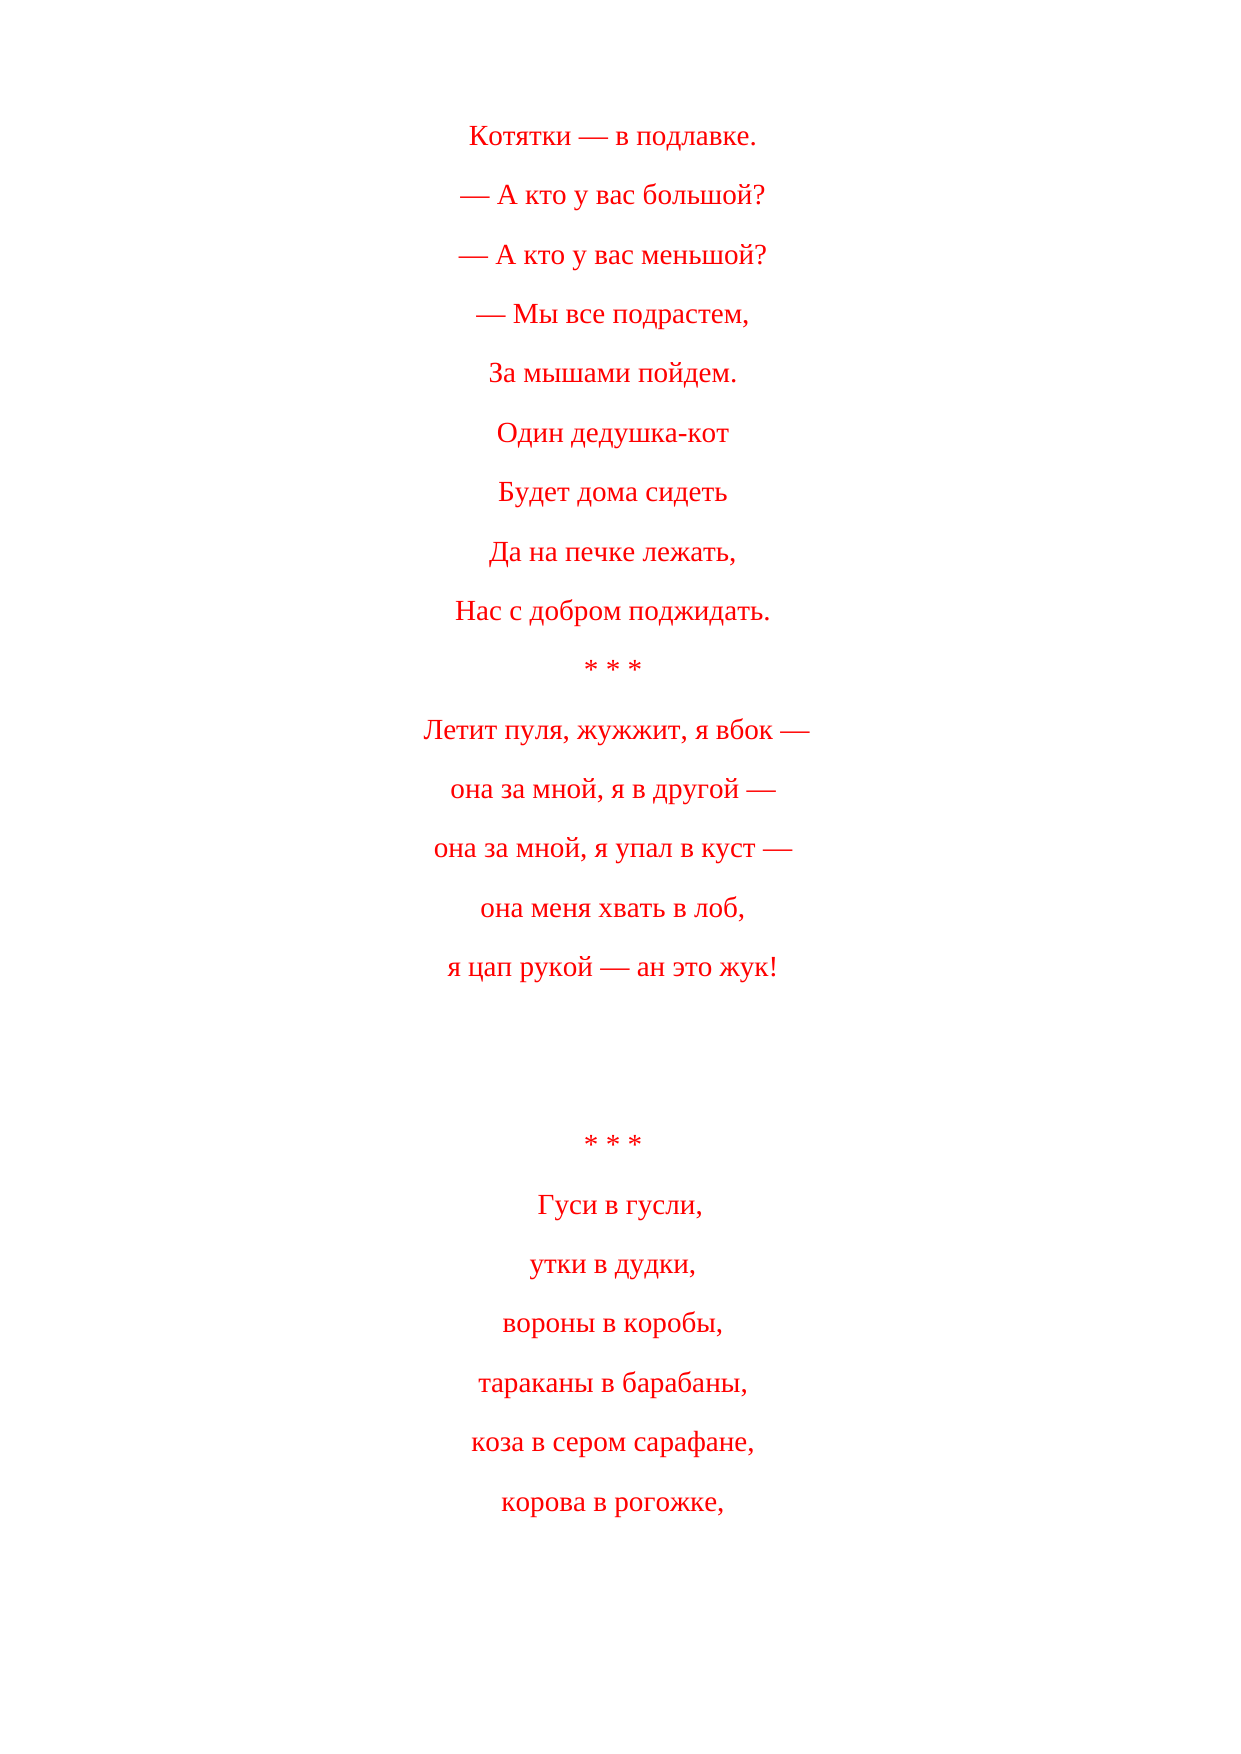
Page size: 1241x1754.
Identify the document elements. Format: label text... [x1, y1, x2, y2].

text я цап рукой — ан это жук! [74, 949, 1152, 983]
text она за мной, я в другой — [74, 771, 1152, 805]
text * * * [74, 652, 1152, 686]
text — Мы все подрастем, [74, 296, 1152, 330]
text — А кто у вас большой? [74, 177, 1152, 211]
text утки в дудки, [74, 1246, 1152, 1280]
text вороны в коробы, [74, 1306, 1152, 1339]
text она за мной, я упал в куст — [74, 831, 1152, 864]
text — А кто у вас меньшой? [74, 237, 1152, 270]
text Летит пуля, жужжит, я вбок — [74, 712, 1152, 745]
text За мышами пойдем. [74, 356, 1152, 389]
text Котятки — в подлавке. [74, 118, 1152, 152]
text * * * [74, 1127, 1152, 1161]
text тараканы в барабаны, [74, 1365, 1152, 1398]
text она меня хвать в лоб, [74, 890, 1152, 923]
text коза в сером сарафане, [74, 1424, 1152, 1458]
text Один дедушка-кот [74, 415, 1152, 448]
text Да на печке лежать, [74, 534, 1152, 567]
text корова в рогожке, [74, 1484, 1152, 1517]
text Будет дома сидеть [74, 474, 1152, 508]
text Нас с добром поджидать. [74, 593, 1152, 627]
text Гуси в гусли, [74, 1187, 1152, 1220]
